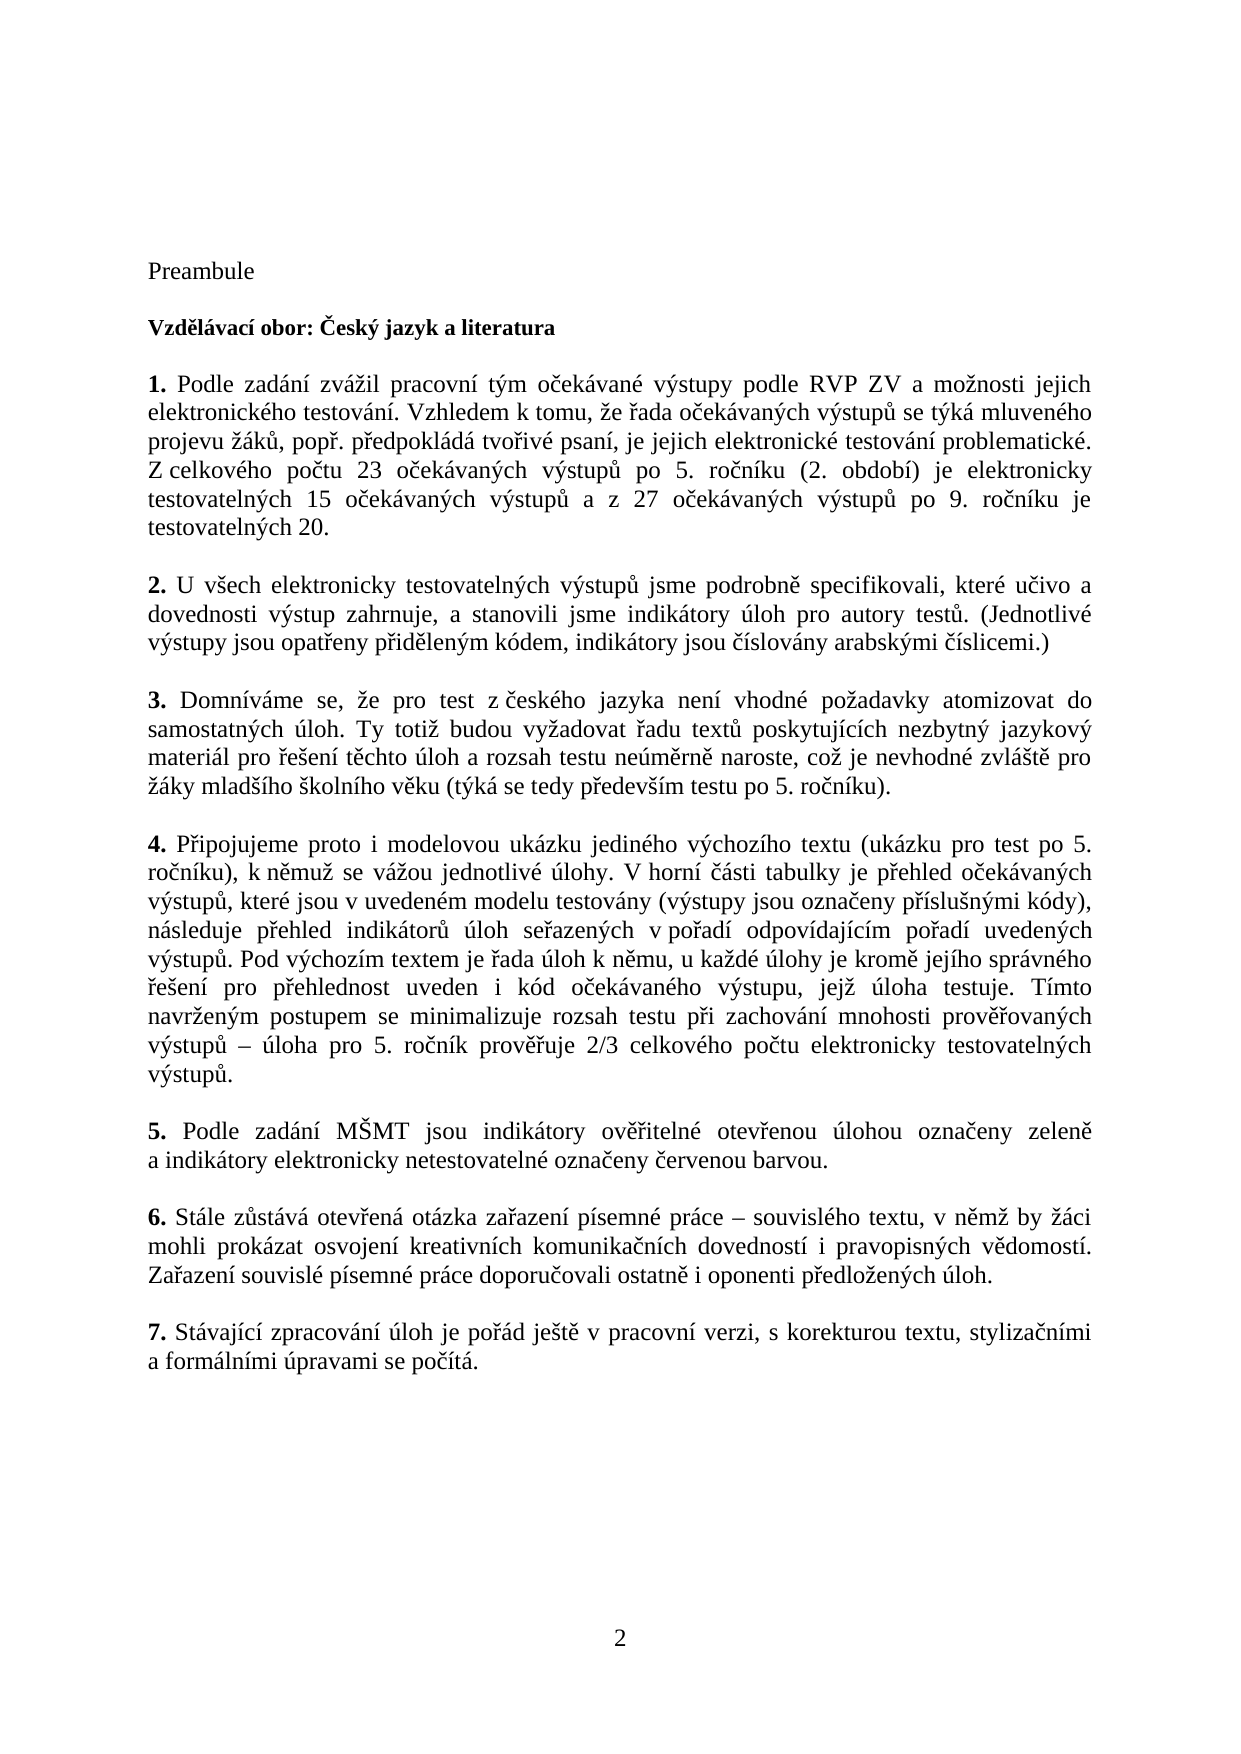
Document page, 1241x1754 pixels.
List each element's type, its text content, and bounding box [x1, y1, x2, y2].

text 7. Stávající zpracování úloh je pořád ještě v pracovní verzi, s korekturou textu, stylizačními a formálními úpravami se počítá. [148, 1317, 1093, 1375]
text 3. Domníváme se, že pro test z českého jazyka není vhodné požadavky atomizovat do samostatných úloh. Ty totiž budou vyžadovat řadu textů poskytujících nezbytný jazykový materiál pro řešení těchto úloh a rozsah testu neúměrně naroste, což je nevhodné zvláště pro žáky mladšího školního věku (týká se tedy především testu po 5. ročníku). [148, 685, 1093, 800]
text 5. Podle zadání MŠMT jsou indikátory ověřitelné otevřenou úlohou označeny zeleně a indikátory elektronicky netestovatelné označeny červenou barvou. [148, 1116, 1093, 1174]
text Preambule [148, 256, 1093, 285]
text 4. Připojujeme proto i modelovou ukázku jediného výchozího textu (ukázku pro test po 5. ročníku), k němuž se vážou jednotlivé úlohy. V horní části tabulky je přehled očekávaných výstupů, které jsou v uvedeném modelu testovány (výstupy jsou označeny příslušnými kódy), následuje přehled indikátorů úloh seřazených v pořadí odpovídajícím pořadí uvedených výstupů. Pod výchozím textem je řada úloh k němu, u každé úlohy je kromě jejího správného řešení pro přehlednost uveden i kód očekávaného výstupu, jejž úloha testuje. Tímto navrženým postupem se minimalizuje rozsah testu při zachování mnohosti prověřovaných výstupů – úloha pro 5. ročník prověřuje 2/3 celkového počtu elektronicky testovatelných výstupů. [148, 829, 1093, 1087]
text 2. U všech elektronicky testovatelných výstupů jsme podrobně specifikovali, které učivo a dovednosti výstup zahrnuje, a stanovili jsme indikátory úloh pro autory testů. (Jednotlivé výstupy jsou opatřeny přiděleným kódem, indikátory jsou číslovány arabskými číslicemi.) [148, 570, 1093, 656]
subtitle Vzdělávací obor: Český jazyk a literatura [148, 314, 1093, 340]
text 1. Podle zadání zvážil pracovní tým očekávané výstupy podle RVP ZV a možnosti jejich elektronického testování. Vzhledem k tomu, že řada očekávaných výstupů se týká mluveného projevu žáků, popř. předpokládá tvořivé psaní, je jejich elektronické testování problematické. Z celkového počtu 23 očekávaných výstupů po 5. ročníku (2. období) je elektronicky testovatelných 15 očekávaných výstupů a z 27 očekávaných výstupů po 9. ročníku je testovatelných 20. [148, 369, 1093, 541]
text 6. Stále zůstává otevřená otázka zařazení písemné práce – souvislého textu, v němž by žáci mohli prokázat osvojení kreativních komunikačních dovedností i pravopisných vědomostí. Zařazení souvislé písemné práce doporučovali ostatně i oponenti předložených úloh. [148, 1202, 1093, 1289]
